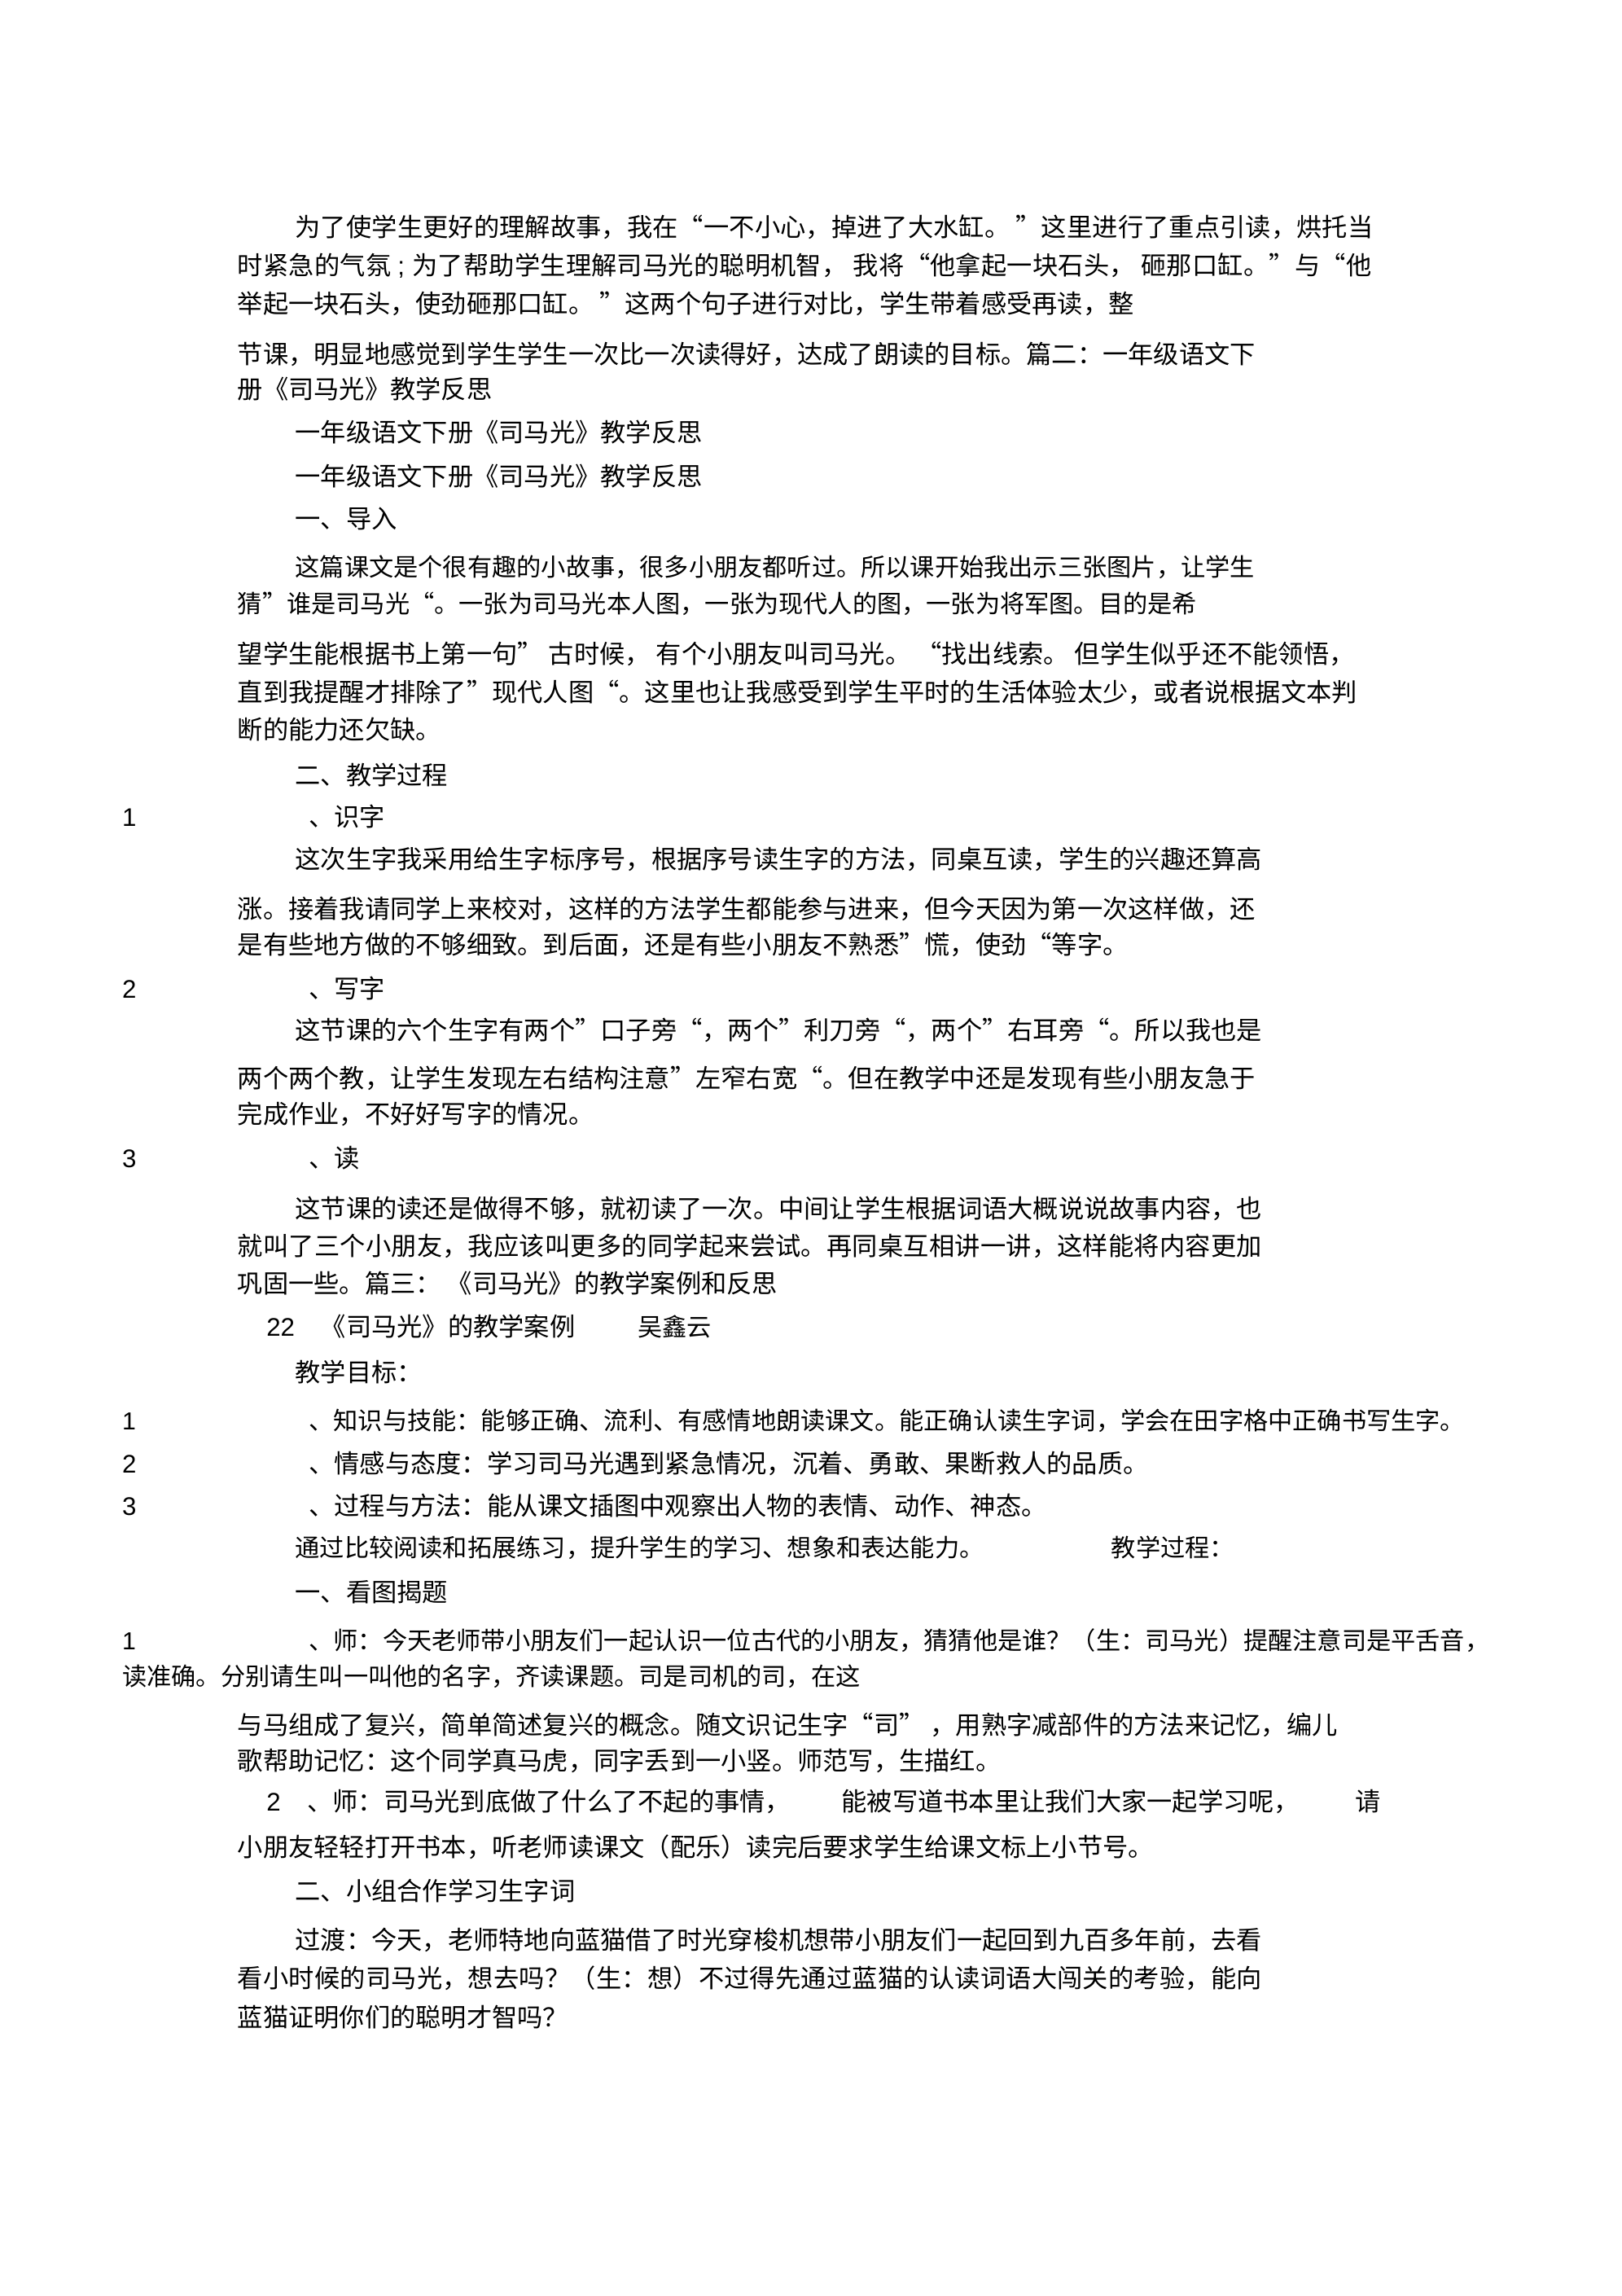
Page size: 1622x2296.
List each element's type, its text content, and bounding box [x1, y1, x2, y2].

text 涨。接着我请同学上来校对，这样的方法学生都能参与进来，但今天因为第一次这样做，还是有些地方做的不够细致。到后面，还是有些小朋友不熟悉”慌，使劲“等字。 [238, 889, 1256, 961]
text 过渡：今天，老师特地向蓝猫借了时光穿梭机想带小朋友们一起回到九百多年前，去看看小时候的司马光，想去吗？（生：想）不过得先通过蓝猫的认读词语大闯关的考验，能向蓝猫证明你们的聪明才智吗？ [238, 1918, 1262, 2035]
text 22 《司马光》的教学案例 吴鑫云 [266, 1311, 1500, 1342]
text 二、小组合作学习生字词 [295, 1877, 1500, 1907]
list 、识字 [122, 801, 1500, 832]
list 、读 [122, 1143, 1500, 1174]
text 一、导入 [295, 505, 1500, 534]
text 二、教学过程 [295, 762, 1500, 791]
text 通过比较阅读和拓展练习，提升学生的学习、想象和表达能力。 教学过程： [295, 1534, 1500, 1562]
text 这次生字我采用给生字标序号，根据序号读生字的方法，同桌互读，学生的兴趣还算高 [295, 845, 1500, 874]
list 、知识与技能：能够正确、流利、有感情地朗读课文。能正确认读生字词，学会在田字格中正确书写生字。 [122, 1400, 1500, 1437]
text 两个两个教，让学生发现左右结构注意”左窄右宽“。但在教学中还是发现有些小朋友急于完成作业，不好好写字的情况。 [238, 1059, 1256, 1131]
text 节课，明显地感觉到学生学生一次比一次读得好，达成了朗读的目标。篇二：一年级语文下册《司马光》教学反思 [238, 336, 1256, 406]
text 教学目标： [295, 1358, 1500, 1387]
text 与马组成了复兴，简单简述复兴的概念。随文识记生字“司” ，用熟字减部件的方法来记忆，编儿歌帮助记忆：这个同学真马虎，同字丢到一小竖。师范写，生描红。 [238, 1706, 1353, 1778]
text 这节课的六个生字有两个”口子旁“，两个”利刀旁“，两个”右耳旁“。所以我也是 [295, 1016, 1500, 1046]
text 一年级语文下册《司马光》教学反思 [295, 463, 1500, 492]
list 、过程与方法：能从课文插图中观察出人物的表情、动作、神态。 [122, 1490, 1500, 1521]
text 一、看图揭题 [295, 1578, 1500, 1608]
text 这篇课文是个很有趣的小故事，很多小朋友都听过。所以课开始我出示三张图片，让学生猜”谁是司马光“。一张为司马光本人图，一张为现代人的图，一张为将军图。目的是希 [238, 547, 1262, 620]
text 望学生能根据书上第一句” 古时候， 有个小朋友叫司马光。 “找出线索。 但学生似乎还不能领悟，直到我提醒才排除了”现代人图“。这里也让我感受到学生平时的生活体验太少，或者说根据文本判断的能力还欠缺。 [238, 633, 1357, 747]
list 、情感与态度：学习司马光遇到紧急情况，沉着、勇敢、果断救人的品质。 [122, 1448, 1500, 1479]
text 这节课的读还是做得不够，就初读了一次。中间让学生根据词语大概说说故事内容，也就叫了三个小朋友，我应该叫更多的同学起来尝试。再同桌互相讲一讲，这样能将内容更加巩固一些。篇三： 《司马光》的教学案例和反思 [238, 1188, 1262, 1301]
text 2 、师：司马光到底做了什么了不起的事情， 能被写道书本里让我们大家一起学习呢， 请 [266, 1786, 1500, 1817]
list 、写字 [122, 972, 1500, 1003]
text 为了使学生更好的理解故事，我在“一不小心，掉进了大水缸。 ”这里进行了重点引读，烘托当时紧急的气氛 ; 为了帮助学生理解司马光的聪明机智， 我将“他拿起一块石头， 砸那口缸。”与“他举起一块石头，使劲砸那口缸。 ”这两个句子进行对比，学生带着感受再读，整 [238, 206, 1374, 320]
text 一年级语文下册《司马光》教学反思 [295, 419, 1500, 447]
text 小朋友轻轻打开书本，听老师读课文（配乐）读完后要求学生给课文标上小节号。 [238, 1833, 1500, 1862]
list 、师：今天老师带小朋友们一起认识一位古代的小朋友，猜猜他是谁？（生：司马光）提醒注意司是平舌音，读准确。分别请生叫一叫他的名字，齐读课题。司是司机的司，在这 [122, 1621, 1500, 1692]
